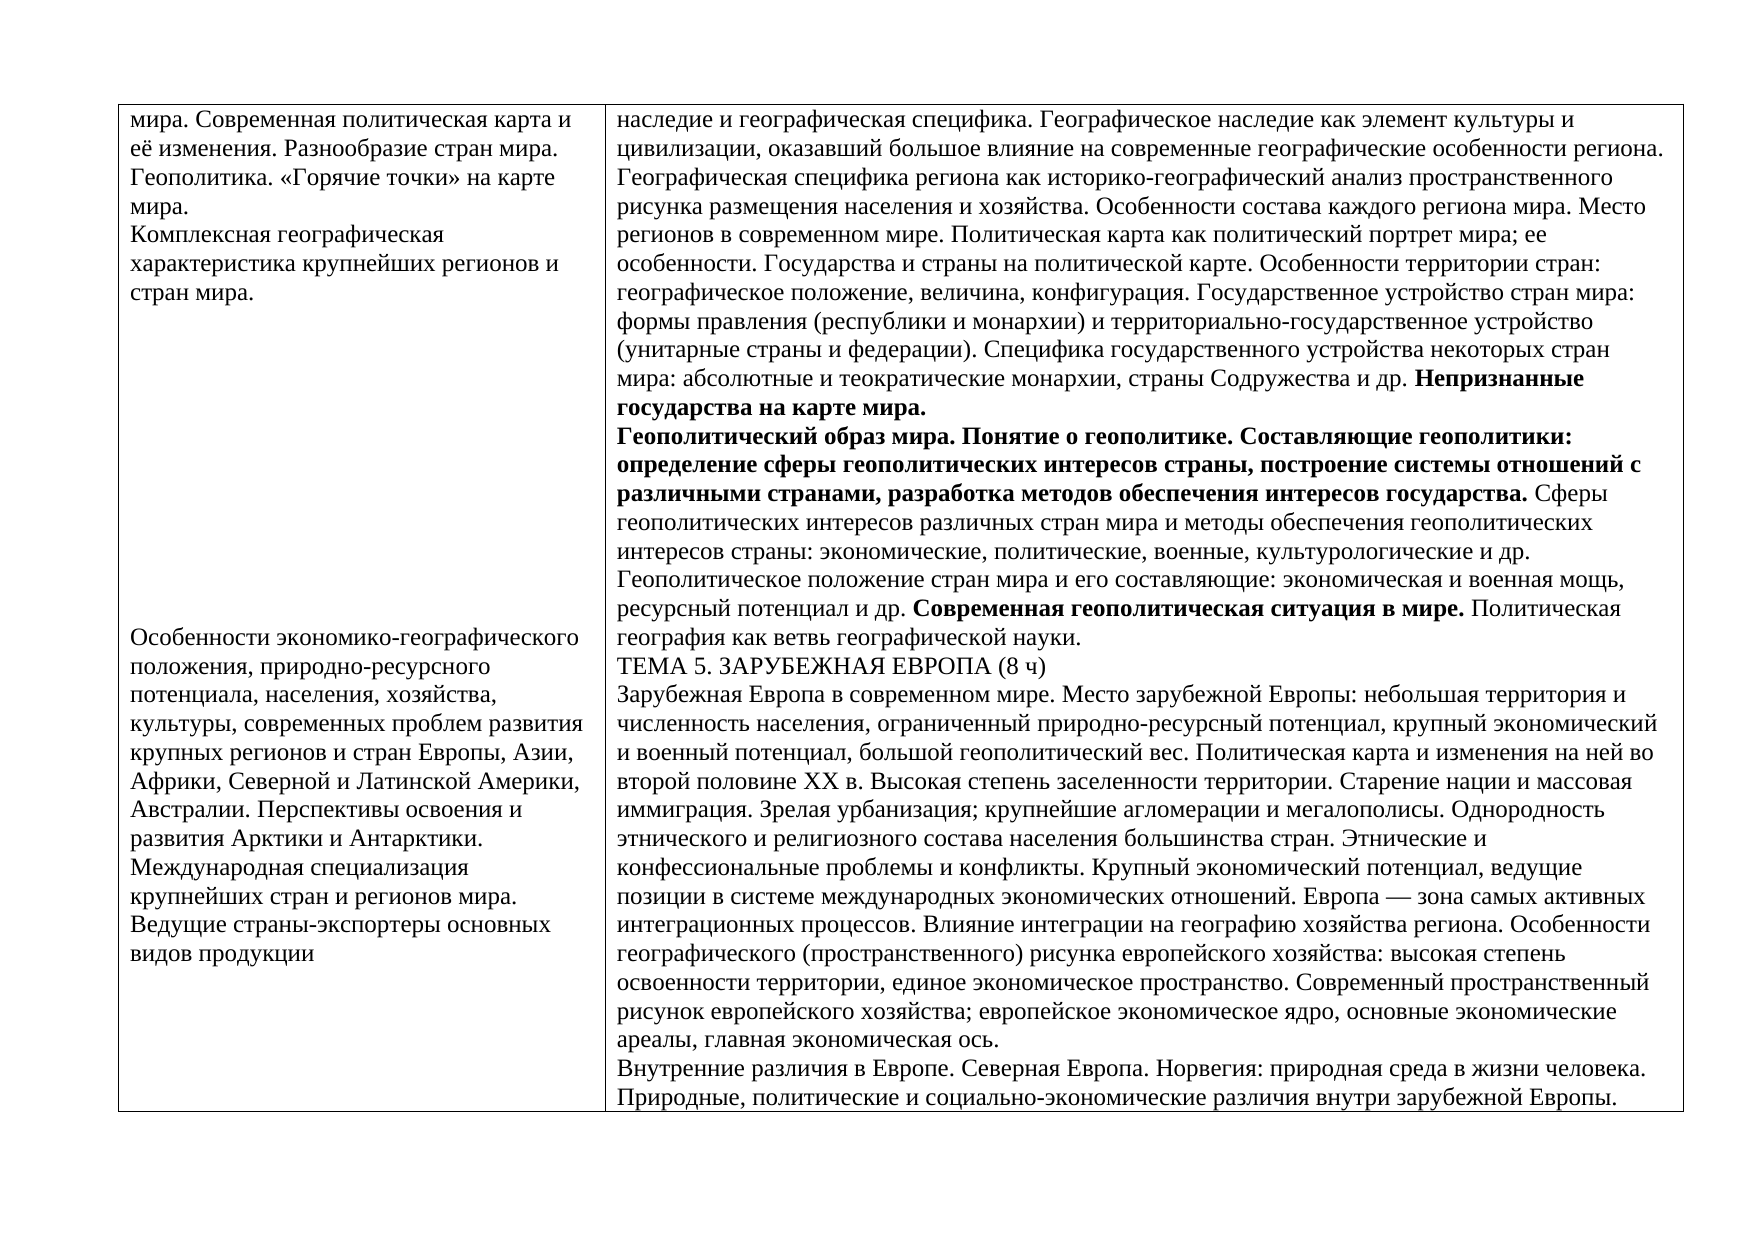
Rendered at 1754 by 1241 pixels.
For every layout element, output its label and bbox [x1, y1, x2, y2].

table_cell [119, 105, 605, 1111]
table_cell [606, 105, 1683, 1111]
